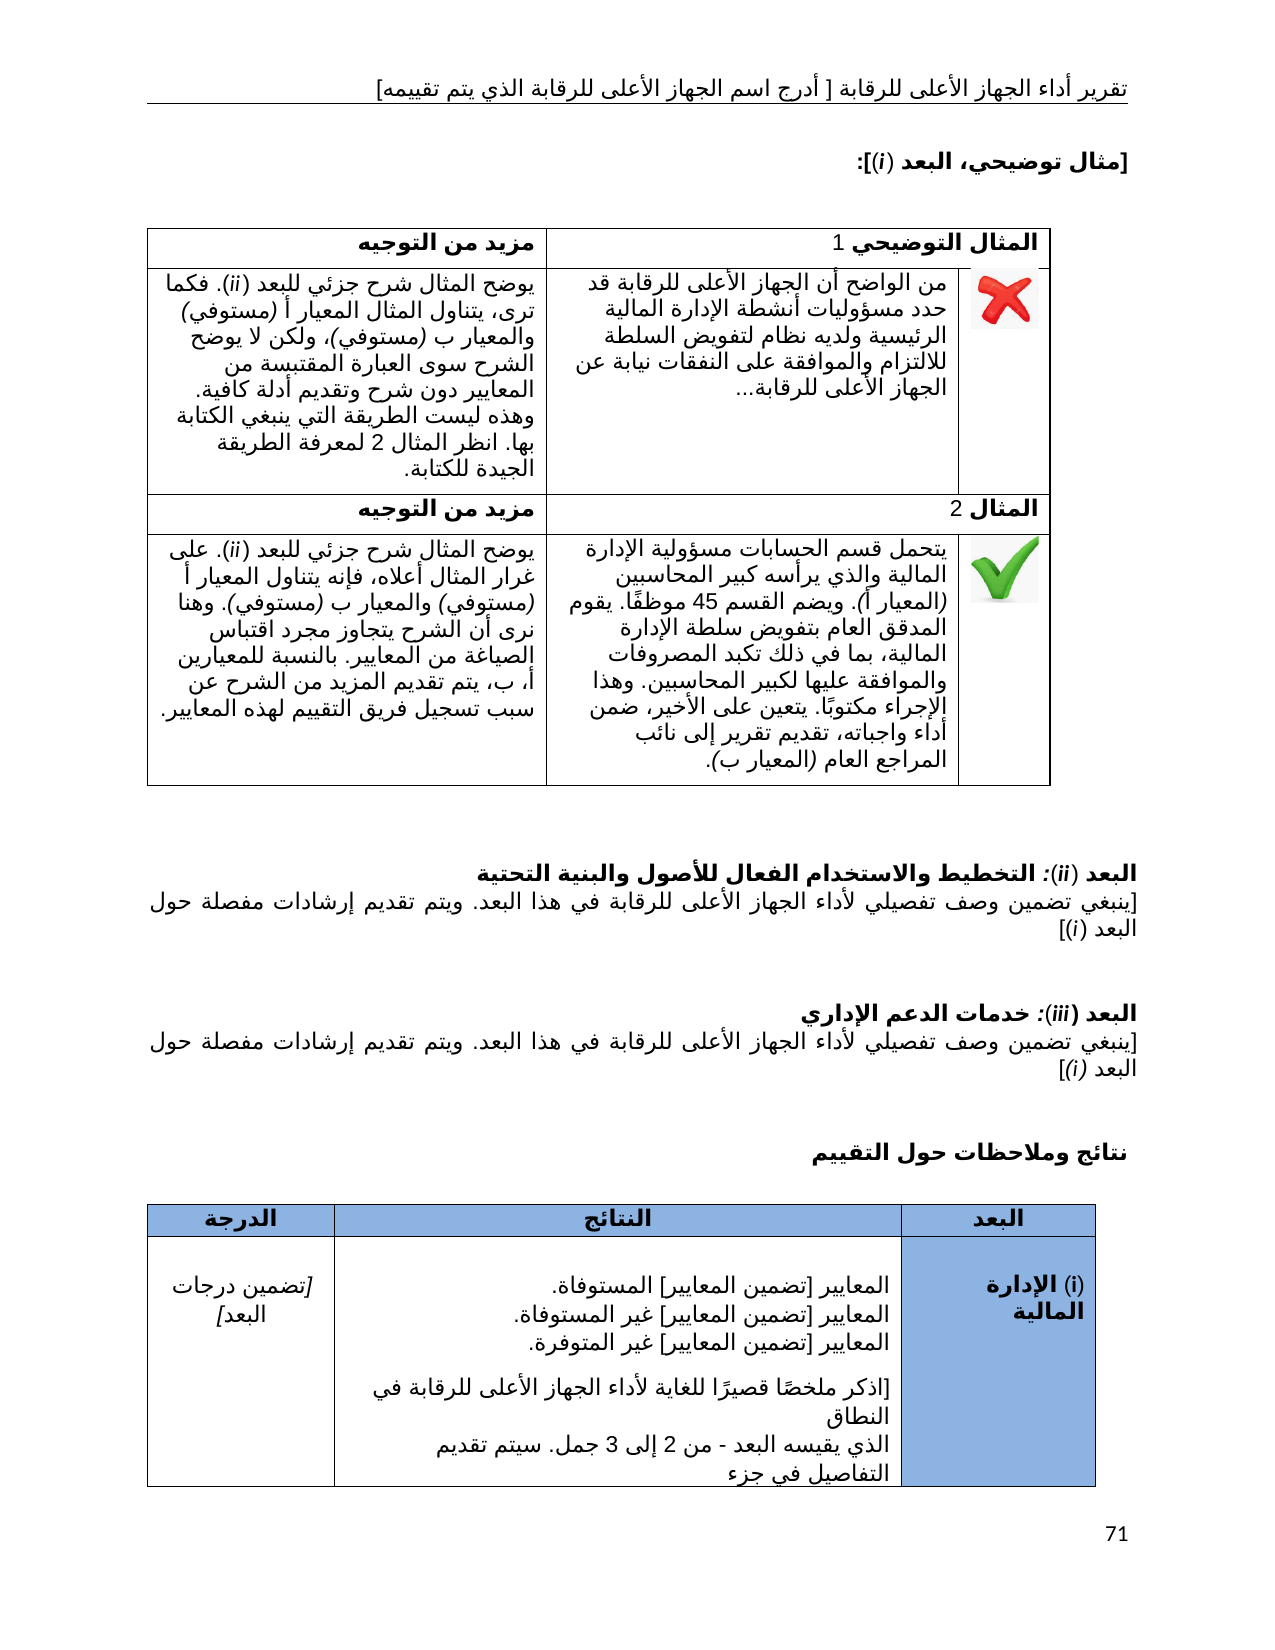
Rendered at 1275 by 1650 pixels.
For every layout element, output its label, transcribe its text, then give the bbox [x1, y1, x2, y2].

picture [970, 535, 1039, 603]
table_header البعد [902, 1205, 1095, 1236]
table_cell يوضح المثال شرح جزئي للبعد (ii). على غرار المثال أعلاه، فإنه يتناول المعيار أ (مستوفي) والمعيار ب (مستوفي). وهنا نرى أن الشرح يتجاوز مجرد اقتباس الصياغة من المعايير. بالنسبة للمعيارين أ، ب، يتم تقديم المزيد من الشرح عن سبب تسجيل فريق التقييم لهذه المعايير. [148, 535, 546, 784]
text البعد (iii): خدمات الدعم الإداري [147, 999, 1137, 1027]
table_cell يتحمل قسم الحسابات مسؤولية الإدارة المالية والذي يرأسه كبير المحاسبين (المعيار أ). ويضم القسم 45 موظفًا. يقوم المدقق العام بتفويض سلطة الإدارة المالية، بما في ذلك تكبد المصروفات والموافقة عليها لكبير المحاسبين. وهذا الإجراء مكتوبًا. يتعين على الأخير، ضمن أداء واجباته، تقديم تقرير إلى نائب المراجع العام (المعيار ب). [547, 535, 958, 784]
table_cell من الواضح أن الجهاز الأعلى للرقابة قد حدد مسؤوليات أنشطة الإدارة المالية الرئيسية ولديه نظام لتفويض السلطة للالتزام والموافقة على النفقات نيابة عن الجهاز الأعلى للرقابة... [547, 269, 958, 494]
table_header الدرجة [148, 1205, 334, 1236]
picture [970, 268, 1039, 329]
table_cell [959, 535, 1049, 784]
table_header المثال التوضيحي 1 [547, 229, 1049, 268]
table_cell (i) الإدارة المالية [902, 1237, 1095, 1486]
table_cell يوضح المثال شرح جزئي للبعد (ii). فكما ترى، يتناول المثال المعيار أ (مستوفي) والمعيار ب (مستوفي)، ولكن لا يوضح الشرح سوى العبارة المقتبسة من المعايير دون شرح وتقديم أدلة كافية. وهذه ليست الطريقة التي ينبغي الكتابة بها. انظر المثال 2 لمعرفة الطريقة الجيدة للكتابة. [148, 269, 546, 494]
table_cell [تضمين درجات البعد] [148, 1237, 334, 1486]
table_cell مزيد من التوجيه [148, 495, 546, 534]
text البعد (ii): التخطيط والاستخدام الفعال للأصول والبنية التحتية [147, 859, 1137, 887]
table_header مزيد من التوجيه [148, 229, 546, 268]
table_header النتائج [335, 1205, 901, 1236]
text [ينبغي تضمين وصف تفصيلي لأداء الجهاز الأعلى للرقابة في هذا البعد. ويتم تقديم إرشادات مفصلة حول البعد (i)] [147, 1028, 1137, 1082]
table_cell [335, 1237, 901, 1486]
text [ينبغي تضمين وصف تفصيلي لأداء الجهاز الأعلى للرقابة في هذا البعد. ويتم تقديم إرشادات مفصلة حول البعد (i)] [147, 888, 1137, 942]
table_cell [959, 269, 1049, 494]
text [مثال توضيحي، البعد (i)]: [147, 147, 1128, 175]
text نتائج وملاحظات حول التقييم [147, 1139, 1128, 1166]
table_cell المثال 2 [547, 495, 1049, 534]
